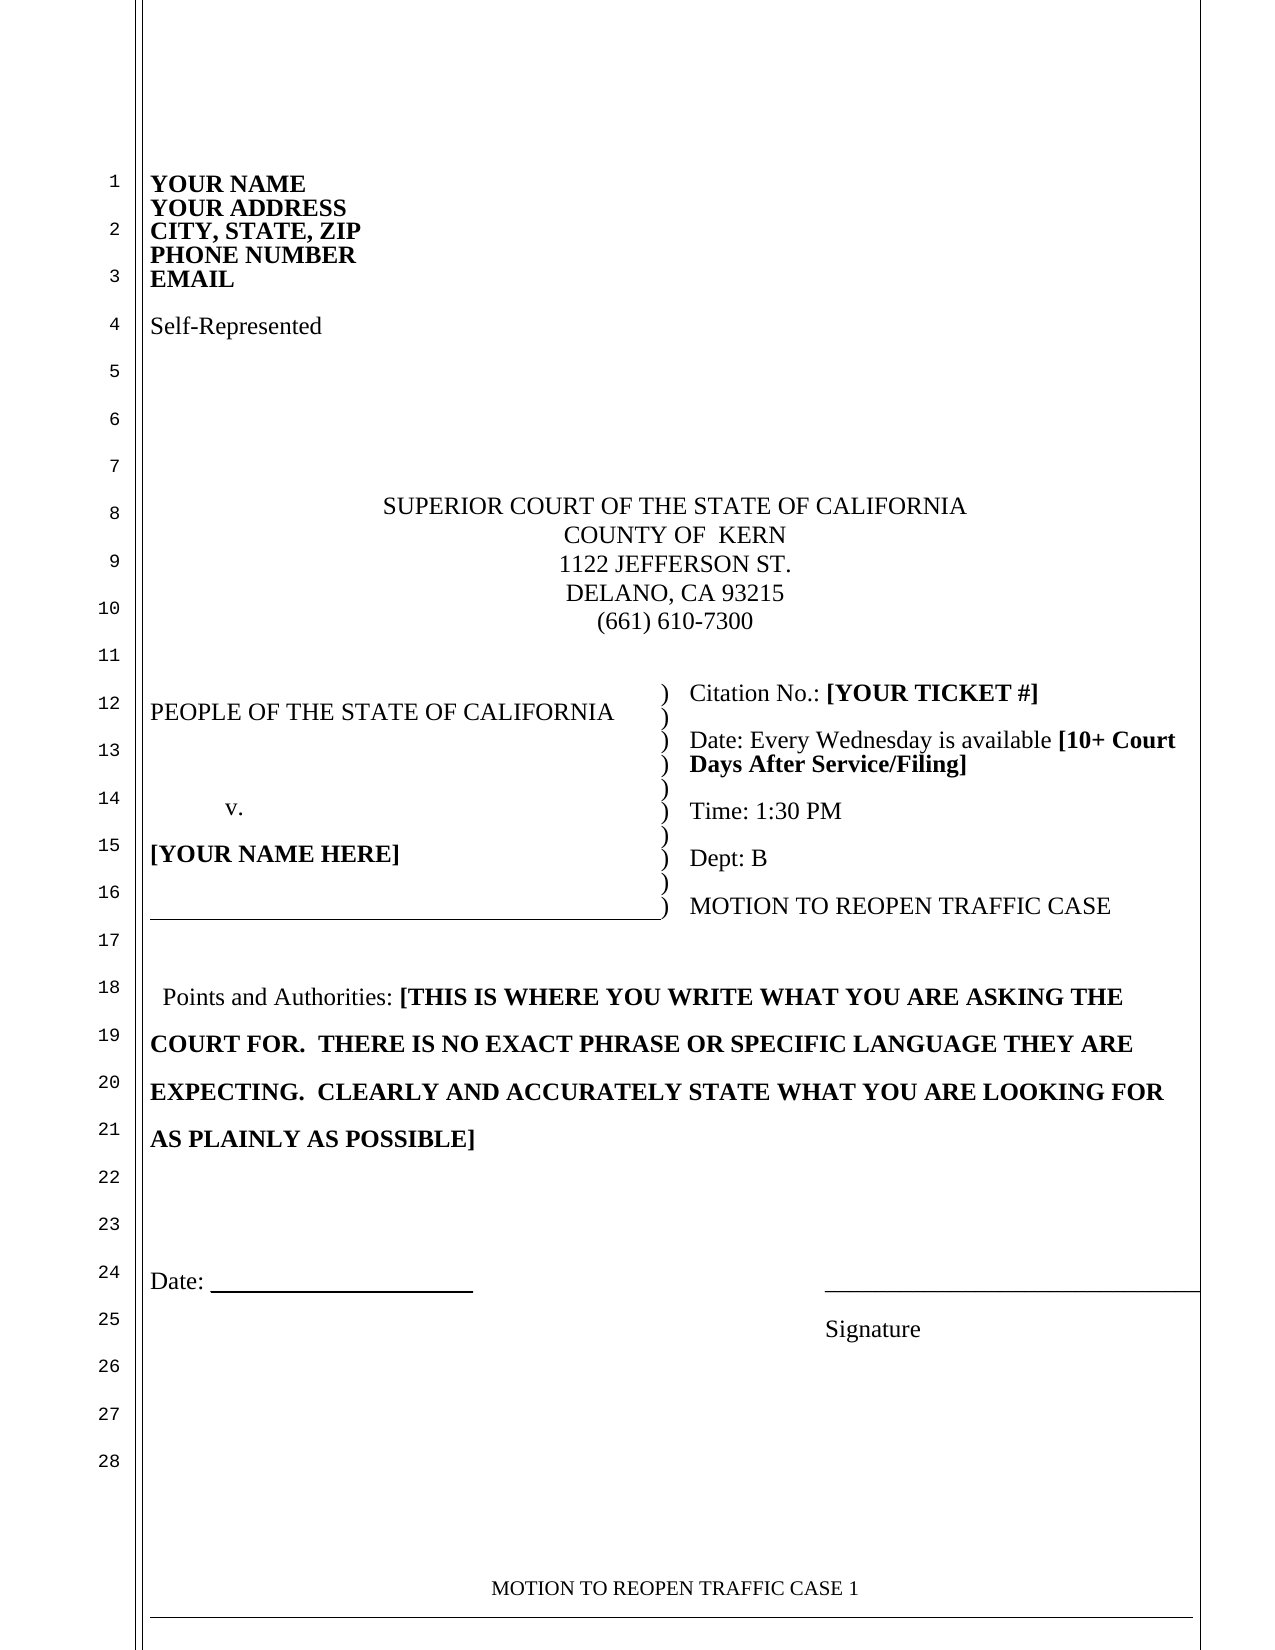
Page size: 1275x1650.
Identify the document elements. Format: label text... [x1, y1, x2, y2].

text EMAIL [150, 268, 1200, 292]
text COUNTY OF KERN [150, 520, 1200, 549]
text PHONE NUMBER [150, 244, 1200, 268]
text 1122 JEFFERSON ST. [150, 549, 1200, 578]
text (661) 610-7300 [150, 606, 1200, 635]
table_header ) ) ) ) ) ) ) ) ) ) [661, 683, 689, 919]
text Date: _____________________ ______________________________ Signature [150, 1252, 1200, 1347]
text Self-Represented [150, 316, 1200, 339]
text Points and Authorities: [THIS IS WHERE YOU WRITE WHAT YOU ARE ASKING THE COURT FOR. THERE IS NO EXACT PHRASE OR SPECIFIC LANGUAGE THEY ARE EXPECTING. CLEARLY AND ACCURATELY STATE WHAT YOU ARE LOOKING FOR AS PLAINLY AS POSSIBLE] [150, 967, 1200, 1157]
table_header PEOPLE OF THE STATE OF CALIFORNIA v. [YOUR NAME HERE] [150, 683, 661, 919]
text YOUR NAME [150, 174, 1200, 197]
text DELANO, CA 93215 [150, 578, 1200, 606]
table_header Citation No.: [YOUR TICKET #] Date: Every Wednesday is available [10+ Court Days After Service/Filing] Time: 1:30 PM Dept: B MOTION TO REOPEN TRAFFIC CASE [689, 683, 1200, 919]
text CITY, STATE, ZIP [150, 221, 1200, 244]
text YOUR ADDRESS [150, 197, 1200, 221]
text SUPERIOR COURT OF THE STATE OF CALIFORNIA [150, 491, 1200, 520]
